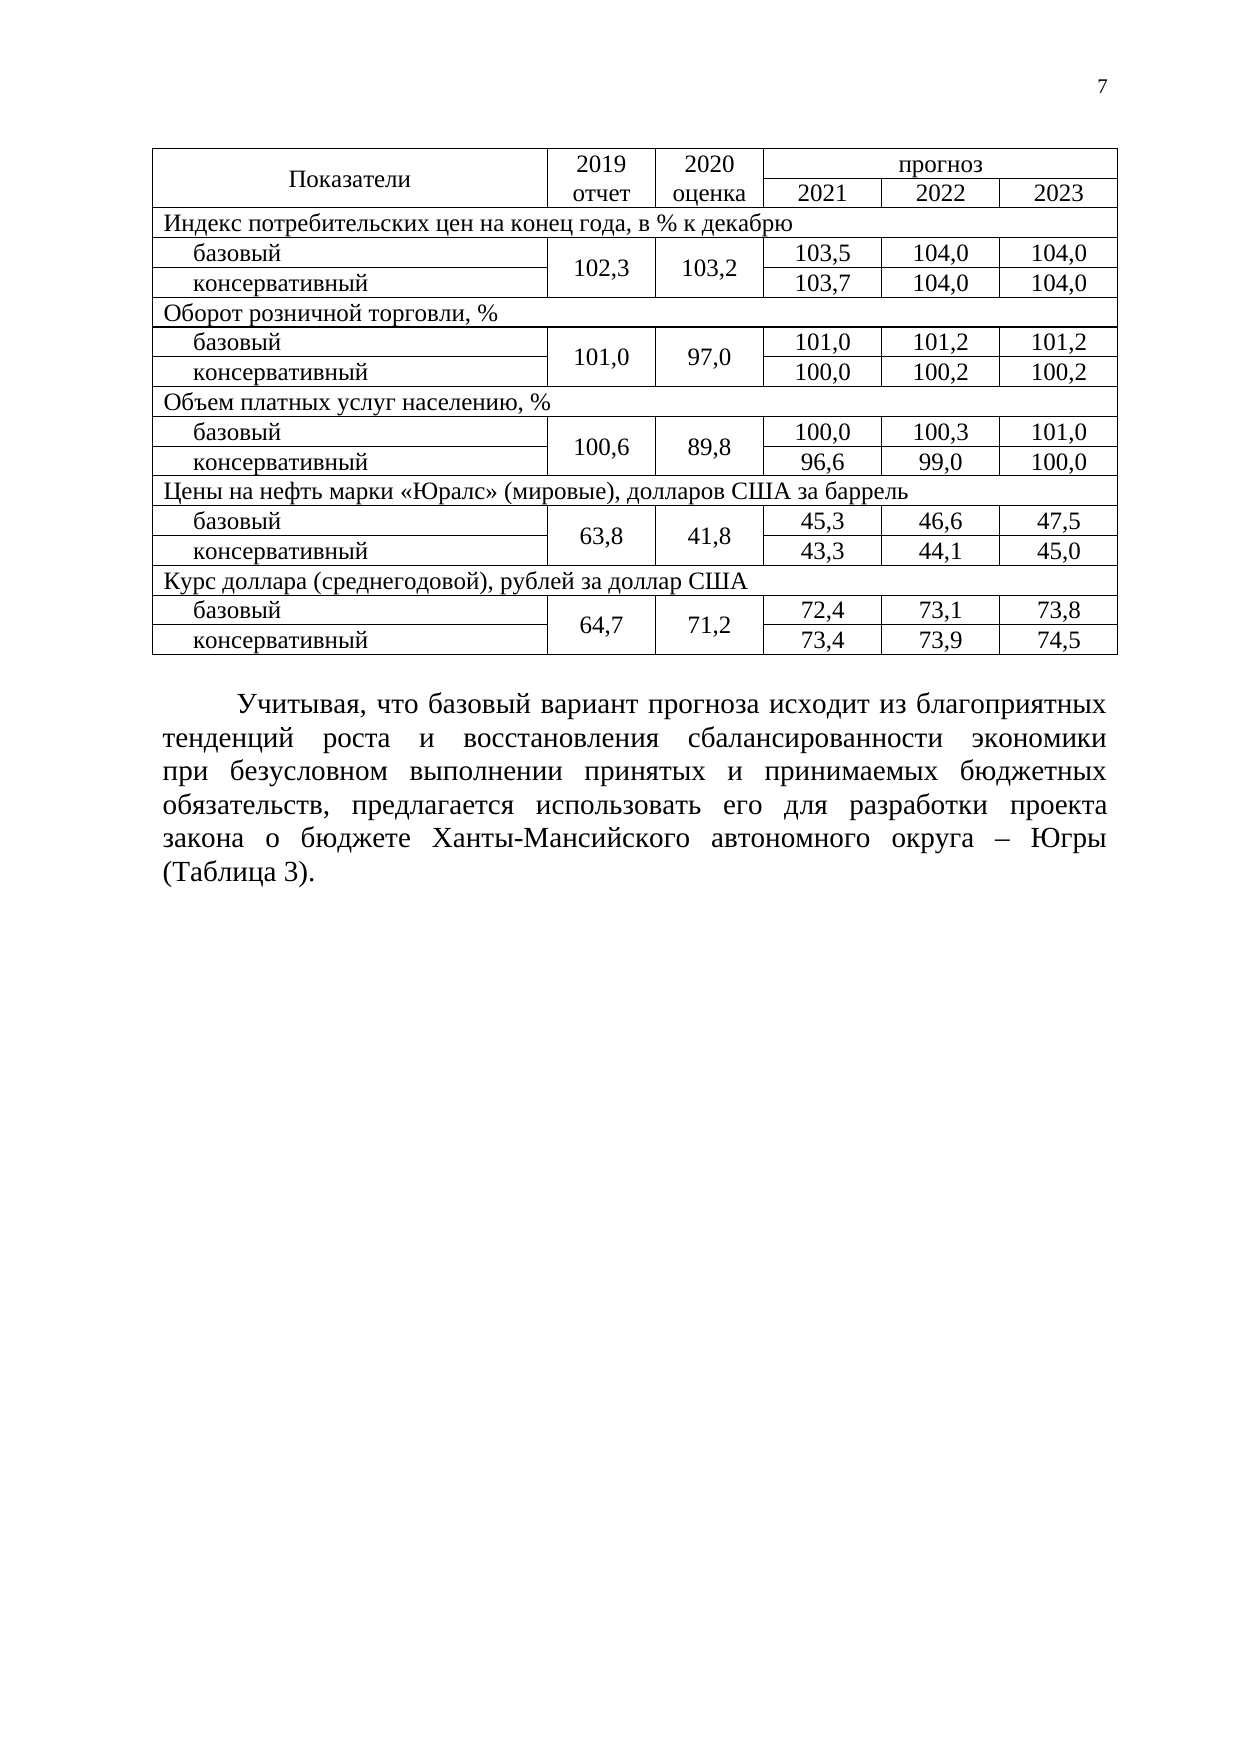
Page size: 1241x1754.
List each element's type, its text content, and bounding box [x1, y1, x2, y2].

table_cell базовый [153, 596, 547, 624]
table_cell 100,3 [882, 417, 999, 446]
table_cell Оборот розничной торговли, % [153, 298, 1117, 326]
table_cell 100,6 [548, 417, 655, 475]
table_cell 103,2 [656, 238, 763, 297]
table_cell 101,2 [882, 328, 999, 356]
table_cell 101,0 [764, 328, 881, 356]
table_cell 104,0 [882, 268, 999, 297]
table_cell 2023 [1000, 179, 1117, 207]
table_cell консервативный [153, 536, 547, 565]
table_cell 104,0 [1000, 268, 1117, 297]
table_header 2020 оценка [656, 149, 763, 207]
table_cell 104,0 [1000, 238, 1117, 267]
table_cell 104,0 [882, 238, 999, 267]
table_cell 101,0 [1000, 417, 1117, 446]
table_cell Цены на нефть марки «Юралс» (мировые), долларов США за баррель [153, 476, 1117, 505]
table_cell Индекс потребительских цен на конец года, в % к декабрю [153, 208, 1117, 237]
table_cell 44,1 [882, 536, 999, 565]
table_cell Курс доллара (среднегодовой), рублей за доллар США [153, 566, 1117, 594]
table_cell консервативный [153, 447, 547, 475]
table_header Показатели [153, 149, 547, 207]
table_cell консервативный [153, 625, 547, 654]
table_header прогноз [764, 149, 1117, 177]
table_cell 71,2 [656, 596, 763, 654]
table_cell 41,8 [656, 506, 763, 565]
table_cell 100,2 [882, 357, 999, 386]
table_cell 73,1 [882, 596, 999, 624]
table_cell 46,6 [882, 506, 999, 535]
table_cell 99,0 [882, 447, 999, 475]
text Учитывая, что базовый вариант прогноза исходит из благоприятных тенденций роста и восстановления сбалансированности экономики при безусловном выполнении принятых и принимаемых бюджетных обязательств, предлагается использовать его для разработки проекта закона о бюджете Ханты-Мансийского автономного округа – Югры (Таблица 3). [162, 686, 1107, 888]
table_cell 74,5 [1000, 625, 1117, 654]
table_cell 45,0 [1000, 536, 1117, 565]
table_cell 100,0 [1000, 447, 1117, 475]
table_cell 43,3 [764, 536, 881, 565]
table_cell 100,2 [1000, 357, 1117, 386]
table_cell 73,8 [1000, 596, 1117, 624]
table_cell 101,0 [548, 328, 655, 386]
table_cell базовый [153, 417, 547, 446]
table_cell Объем платных услуг населению, % [153, 387, 1117, 416]
table_cell консервативный [153, 268, 547, 297]
table_cell 96,6 [764, 447, 881, 475]
table_cell 97,0 [656, 328, 763, 386]
table_cell 64,7 [548, 596, 655, 654]
table_cell 101,2 [1000, 328, 1117, 356]
table_cell 72,4 [764, 596, 881, 624]
table_cell 100,0 [764, 357, 881, 386]
table_cell 102,3 [548, 238, 655, 297]
table_cell 103,5 [764, 238, 881, 267]
table_cell 2022 [882, 179, 999, 207]
table_cell 100,0 [764, 417, 881, 446]
table_cell 73,4 [764, 625, 881, 654]
table_cell 89,8 [656, 417, 763, 475]
table_cell базовый [153, 238, 547, 267]
table_cell 73,9 [882, 625, 999, 654]
table_cell 103,7 [764, 268, 881, 297]
table_header 2019 отчет [548, 149, 655, 207]
table_cell базовый [153, 328, 547, 356]
table_cell 63,8 [548, 506, 655, 565]
table_cell консервативный [153, 357, 547, 386]
table_cell 2021 [764, 179, 881, 207]
table_cell 45,3 [764, 506, 881, 535]
table_cell базовый [153, 506, 547, 535]
table_cell 47,5 [1000, 506, 1117, 535]
